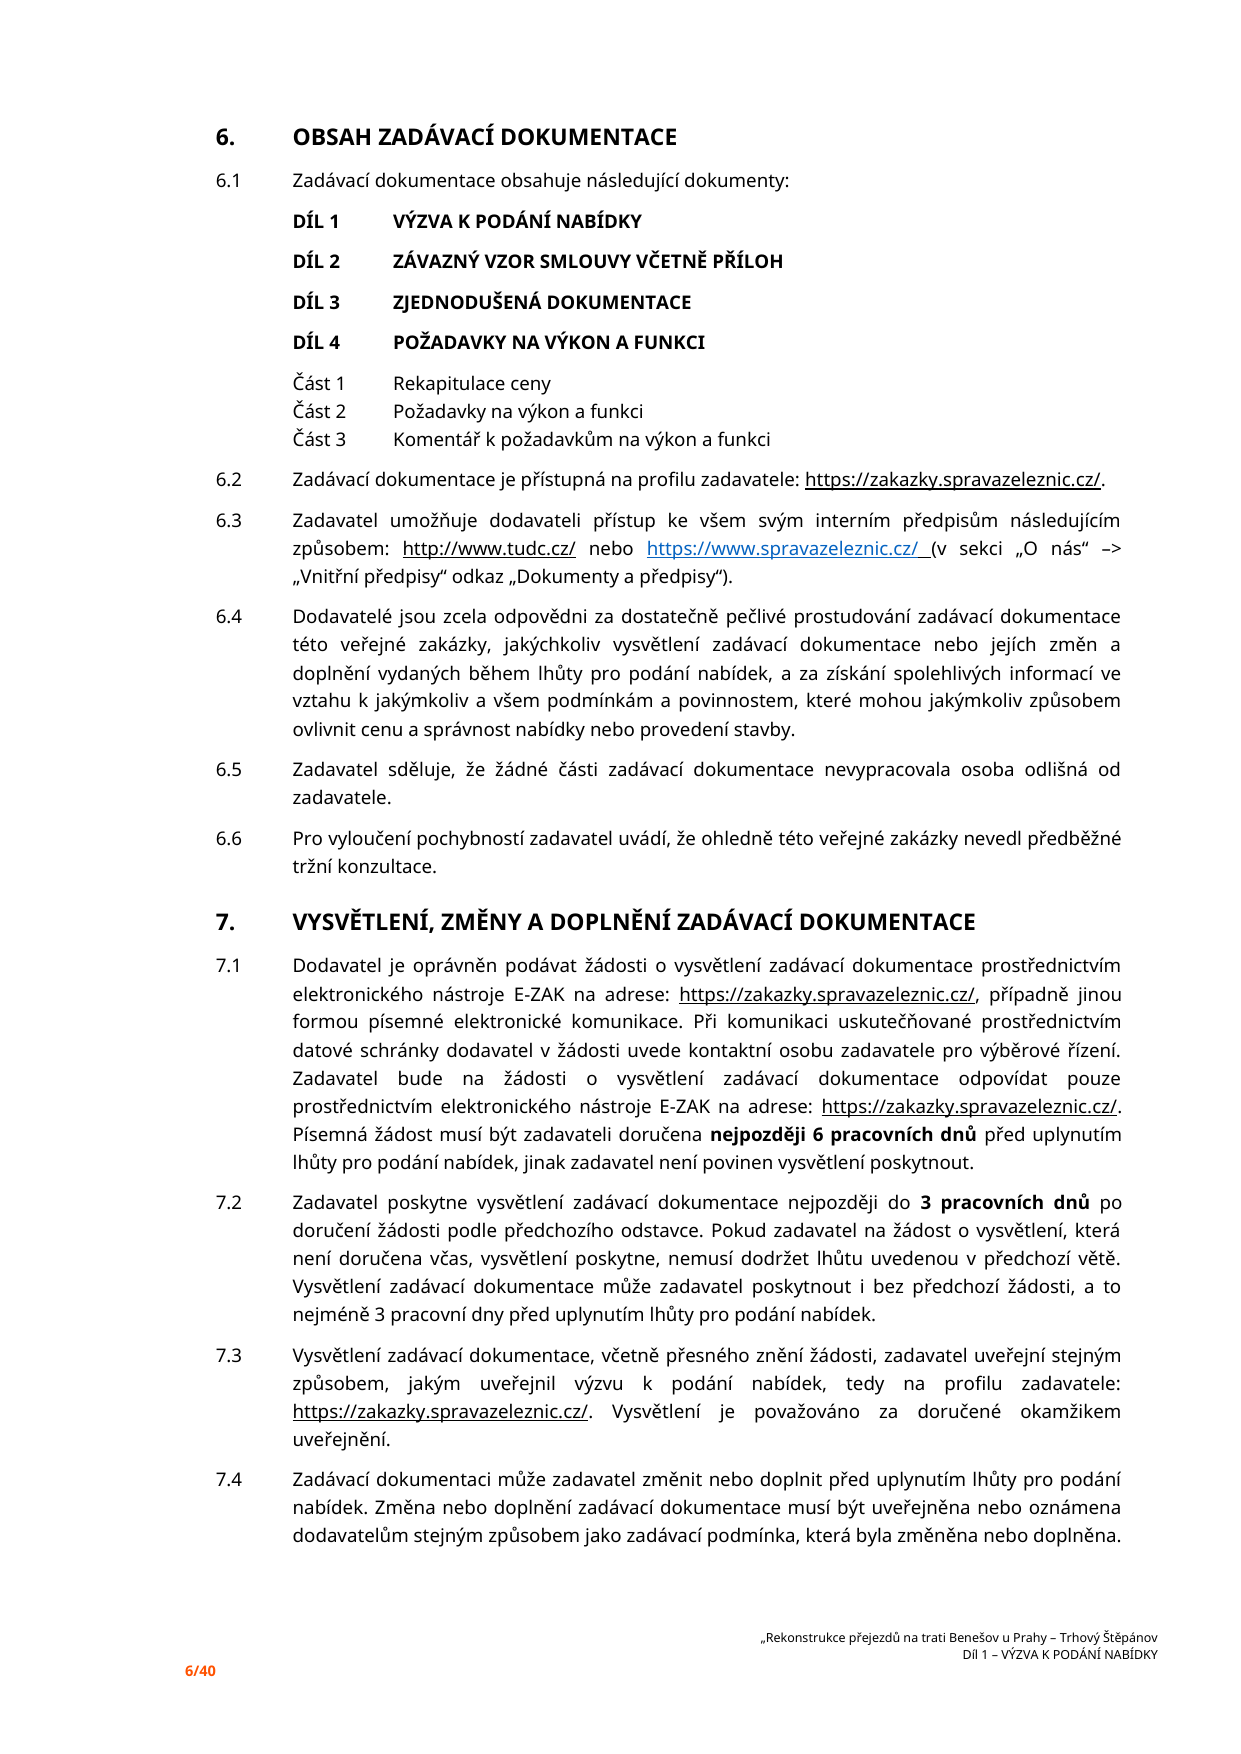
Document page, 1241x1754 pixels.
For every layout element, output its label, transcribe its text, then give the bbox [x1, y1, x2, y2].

text Dodavatel je oprávněn podávat žádosti o vysvětlení zadávací dokumentace prostřednictvím elektronického nástroje E-ZAK na adrese: https://zakazky.spravazeleznic.cz/, případně jinou formou písemné elektronické komunikace. Při komunikaci uskutečňované prostřednictvím datové schránky dodavatel v žádosti uvede kontaktní osobu zadavatele pro výběrové řízení. Zadavatel bude na žádosti o vysvětlení zadávací dokumentace odpovídat pouze prostřednictvím elektronického nástroje E-ZAK na adrese: https://zakazky.spravazeleznic.cz/. Písemná žádost musí být zadavateli doručena nejpozději 6 pracovních dnů před uplynutím lhůty pro podání nabídek, jinak zadavatel není povinen vysvětlení poskytnout. [216, 953, 1122, 1174]
text Pro vyloučení pochybností zadavatel uvádí, že ohledně této veřejné zakázky nevedl předběžné tržní konzultace. [216, 825, 1122, 878]
text Část 1 Rekapitulace ceny [292, 370, 1122, 396]
text VYSVĚTLENÍ, ZMĚNY A DOPLNĚNÍ ZADÁVACÍ DOKUMENTACE [216, 906, 1122, 937]
text Zadavatel sděluje, že žádné části zadávací dokumentace nevypracovala osoba odlišná od zadavatele. [216, 756, 1122, 810]
text DÍL 4 POŽADAVKY NA VÝKON A FUNKCI [292, 329, 1122, 355]
text DÍL 3 ZJEDNODUŠENÁ DOKUMENTACE [292, 289, 1122, 314]
text DÍL 2 ZÁVAZNÝ VZOR SMLOUVY VČETNĚ PŘÍLOH [292, 248, 1122, 274]
text Část 3 Komentář k požadavkům na výkon a funkci [292, 426, 1122, 452]
text Zadavatel poskytne vysvětlení zadávací dokumentace nejpozději do 3 pracovních dnů po doručení žádosti podle předchozího odstavce. Pokud zadavatel na žádost o vysvětlení, která není doručena včas, vysvětlení poskytne, nemusí dodržet lhůtu uvedenou v předchozí větě. Vysvětlení zadávací dokumentace může zadavatel poskytnout i bez předchozí žádosti, a to nejméně 3 pracovní dny před uplynutím lhůty pro podání nabídek. [216, 1189, 1122, 1327]
text OBSAH ZADÁVACÍ DOKUMENTACE [216, 121, 1122, 152]
text Zadávací dokumentace obsahuje následující dokumenty: [216, 167, 1122, 193]
text Zadávací dokumentaci může zadavatel změnit nebo doplnit před uplynutím lhůty pro podání nabídek. Změna nebo doplnění zadávací dokumentace musí být uveřejněna nebo oznámena dodavatelům stejným způsobem jako zadávací podmínka, která byla změněna nebo doplněna. [216, 1467, 1122, 1548]
text Vysvětlení zadávací dokumentace, včetně přesného znění žádosti, zadavatel uveřejní stejným způsobem, jakým uveřejnil výzvu k podání nabídek, tedy na profilu zadavatele: https://zakazky.spravazeleznic.cz/. Vysvětlení je považováno za doručené okamžikem uveřejnění. [216, 1342, 1122, 1452]
text Dodavatelé jsou zcela odpovědni za dostatečně pečlivé prostudování zadávací dokumentace této veřejné zakázky, jakýchkoliv vysvětlení zadávací dokumentace nebo jejích změn a doplnění vydaných během lhůty pro podání nabídek, a za získání spolehlivých informací ve vztahu k jakýmkoliv a všem podmínkám a povinnostem, které mohou jakýmkoliv způsobem ovlivnit cenu a správnost nabídky nebo provedení stavby. [216, 604, 1122, 741]
text DÍL 1 VÝZVA K PODÁNÍ NABÍDKY [292, 208, 1122, 233]
text Část 2 Požadavky na výkon a funkci [292, 398, 1122, 424]
text Zadávací dokumentace je přístupná na profilu zadavatele: https://zakazky.spravazeleznic.cz/. [216, 467, 1122, 492]
text Zadavatel umožňuje dodavateli přístup ke všem svým interním předpisům následujícím způsobem: http://www.tudc.cz/ nebo https://www.spravazeleznic.cz/ (v sekci „O nás“ –> „Vnitřní předpisy“ odkaz „Dokumenty a předpisy“). [216, 507, 1122, 589]
